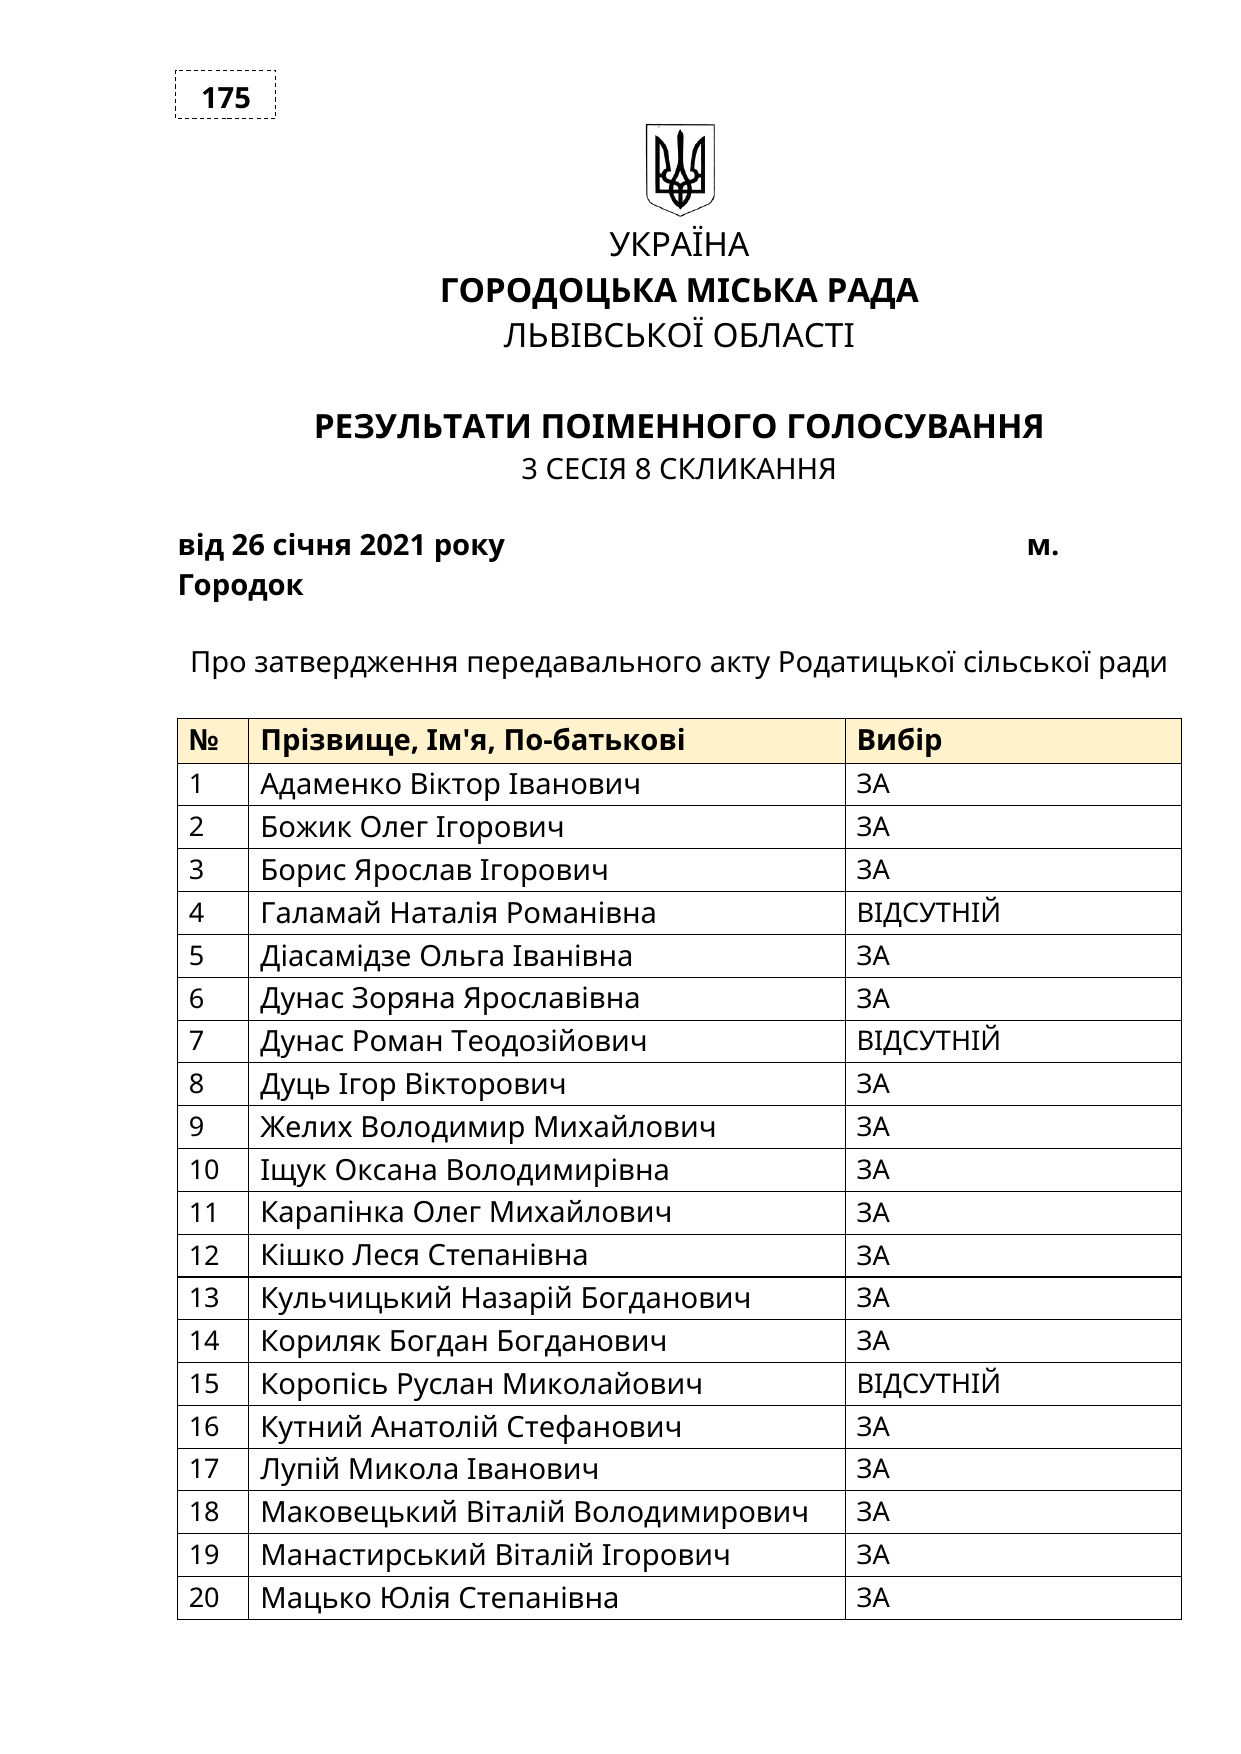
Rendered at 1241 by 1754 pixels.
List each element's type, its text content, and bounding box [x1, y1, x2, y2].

table_cell 16 [178, 1406, 248, 1448]
table_cell ЗА [846, 1235, 1181, 1276]
table_cell 5 [178, 935, 248, 977]
table_cell 19 [178, 1534, 248, 1576]
table_cell 7 [178, 1021, 248, 1062]
table_cell ЗА [846, 935, 1181, 977]
table_cell ЗА [846, 1192, 1181, 1233]
text РЕЗУЛЬТАТИ ПОІМЕННОГО ГОЛОСУВАННЯ [177, 403, 1181, 448]
table_cell 14 [178, 1320, 248, 1362]
table_cell 1 [178, 764, 248, 805]
table_cell Желих Володимир Михайлович [249, 1106, 845, 1148]
table_header Вибір [846, 719, 1181, 763]
table_cell ЗА [846, 1278, 1181, 1319]
table_cell 8 [178, 1063, 248, 1105]
table_cell ВІДСУТНІЙ [846, 1021, 1181, 1062]
table_cell Дунас Роман Теодозійович [249, 1021, 845, 1062]
table_cell 9 [178, 1106, 248, 1148]
text УКРАЇНА [177, 221, 1181, 266]
table_cell Кориляк Богдан Богданович [249, 1320, 845, 1362]
table_cell Мацько Юлія Степанівна [249, 1577, 845, 1619]
table_cell 13 [178, 1278, 248, 1319]
table_cell Манастирський Віталій Ігорович [249, 1534, 845, 1576]
table_cell 17 [178, 1449, 248, 1490]
table_cell Божик Олег Ігорович [249, 806, 845, 848]
table_cell Галамай Наталія Романівна [249, 892, 845, 934]
table_cell ЗА [846, 1449, 1181, 1490]
text від 26 січня 2021 року м. Городок [177, 525, 1181, 604]
table_cell ЗА [846, 1106, 1181, 1148]
table_cell 10 [178, 1149, 248, 1191]
table_cell 2 [178, 806, 248, 848]
table_cell ЗА [846, 1406, 1181, 1448]
table_cell ЗА [846, 1149, 1181, 1191]
table_cell Кішко Леся Степанівна [249, 1235, 845, 1276]
table_cell Іщук Оксана Володимирівна [249, 1149, 845, 1191]
text 3 СЕСІЯ 8 СКЛИКАННЯ [177, 448, 1181, 488]
table_cell 12 [178, 1235, 248, 1276]
text Про затвердження передавального акту Родатицької сільської ради [177, 641, 1181, 681]
table_cell 11 [178, 1192, 248, 1233]
table_cell ЗА [846, 1534, 1181, 1576]
table_cell ЗА [846, 806, 1181, 848]
table_cell Лупій Микола Іванович [249, 1449, 845, 1490]
table_cell 6 [178, 978, 248, 1019]
table_cell 18 [178, 1491, 248, 1533]
table_cell ВІДСУТНІЙ [846, 892, 1181, 934]
table_cell Коропісь Руслан Миколайович [249, 1363, 845, 1405]
table_cell Дуць Ігор Вікторович [249, 1063, 845, 1105]
table_header № [178, 719, 248, 763]
text ЛЬВІВСЬКОЇ ОБЛАСТІ [177, 312, 1181, 357]
table_cell ЗА [846, 978, 1181, 1019]
table_cell Кульчицький Назарій Богданович [249, 1278, 845, 1319]
table_cell ВІДСУТНІЙ [846, 1363, 1181, 1405]
table_cell Карапінка Олег Михайлович [249, 1192, 845, 1233]
table_cell 4 [178, 892, 248, 934]
table_cell ЗА [846, 1491, 1181, 1533]
table_cell ЗА [846, 1063, 1181, 1105]
table_cell Адаменко Віктор Іванович [249, 764, 845, 805]
table_cell Маковецький Віталій Володимирович [249, 1491, 845, 1533]
table_cell Дунас Зоряна Ярославівна [249, 978, 845, 1019]
table_cell 20 [178, 1577, 248, 1619]
table_cell Діасамідзе Ольга Іванівна [249, 935, 845, 977]
table_cell Кутний Анатолій Стефанович [249, 1406, 845, 1448]
table_cell ЗА [846, 764, 1181, 805]
table_header Прізвище, Ім'я, По-батькові [249, 719, 845, 763]
table_cell ЗА [846, 1577, 1181, 1619]
text ГОРОДОЦЬКА МІСЬКА РАДА [177, 266, 1181, 312]
table_cell 15 [178, 1363, 248, 1405]
table_cell 3 [178, 849, 248, 891]
picture [633, 118, 726, 221]
table_cell ЗА [846, 1320, 1181, 1362]
table_cell ЗА [846, 849, 1181, 891]
table_cell Борис Ярослав Ігорович [249, 849, 845, 891]
